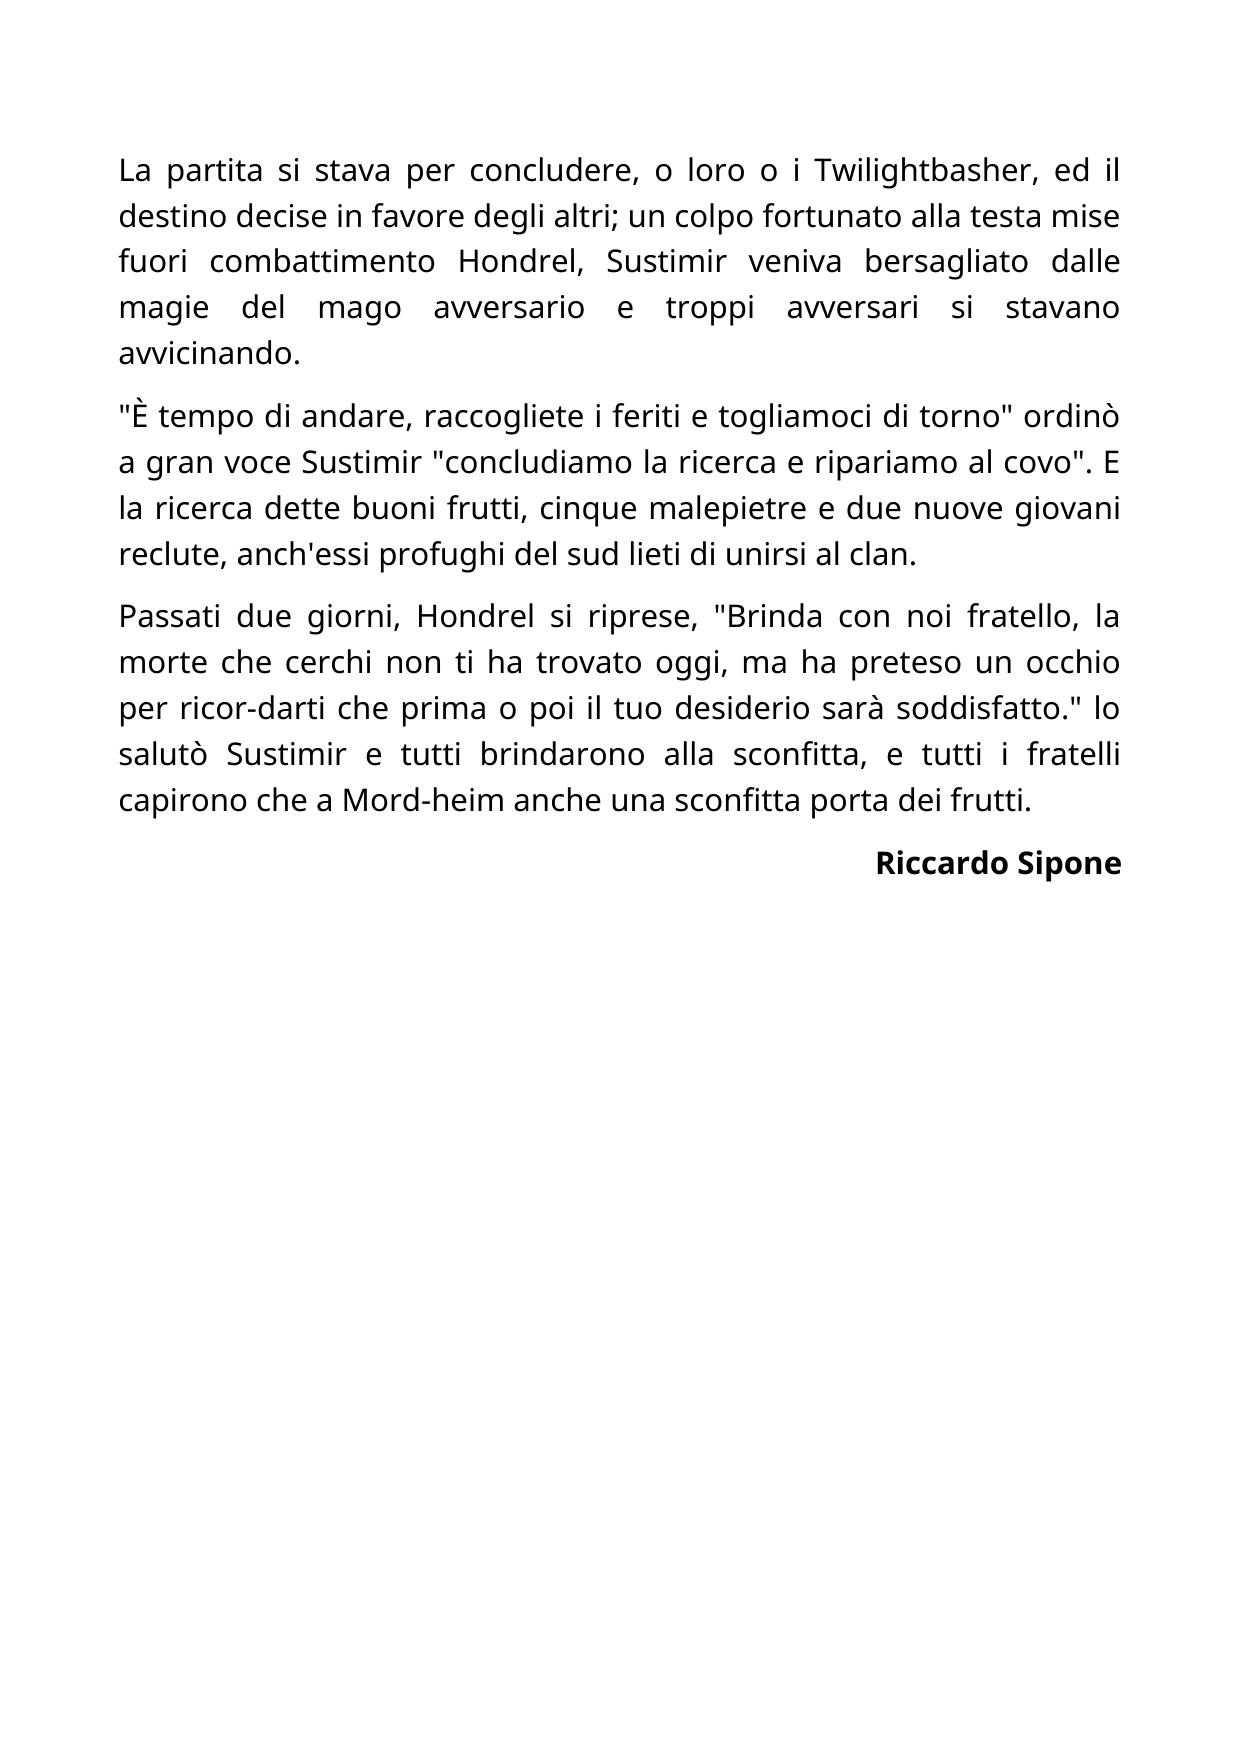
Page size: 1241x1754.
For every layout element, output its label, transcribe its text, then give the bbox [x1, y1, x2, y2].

text Passati due giorni, Hondrel si riprese, "Brinda con noi fratello, la morte che cerchi non ti ha trovato oggi, ma ha preteso un occhio per ricor-darti che prima o poi il tuo desiderio sarà soddisfatto." lo salutò Sustimir e tutti brindarono alla sconfitta, e tutti i fratelli capirono che a Mord-heim anche una sconfitta porta dei frutti. [118, 594, 1122, 821]
text "È tempo di andare, raccogliete i feriti e togliamoci di torno" ordinò a gran voce Sustimir "concludiamo la ricerca e ripariamo al covo". E la ricerca dette buoni frutti, cinque malepietre e due nuove giovani reclute, anch'essi profughi del sud lieti di unirsi al clan. [118, 394, 1122, 574]
text La partita si stava per concludere, o loro o i Twilightbasher, ed il destino decise in favore degli altri; un colpo fortunato alla testa mise fuori combattimento Hondrel, Sustimir veniva bersagliato dalle magie del mago avversario e troppi avversari si stavano avvicinando. [118, 148, 1122, 374]
text Riccardo Sipone [118, 841, 1122, 883]
